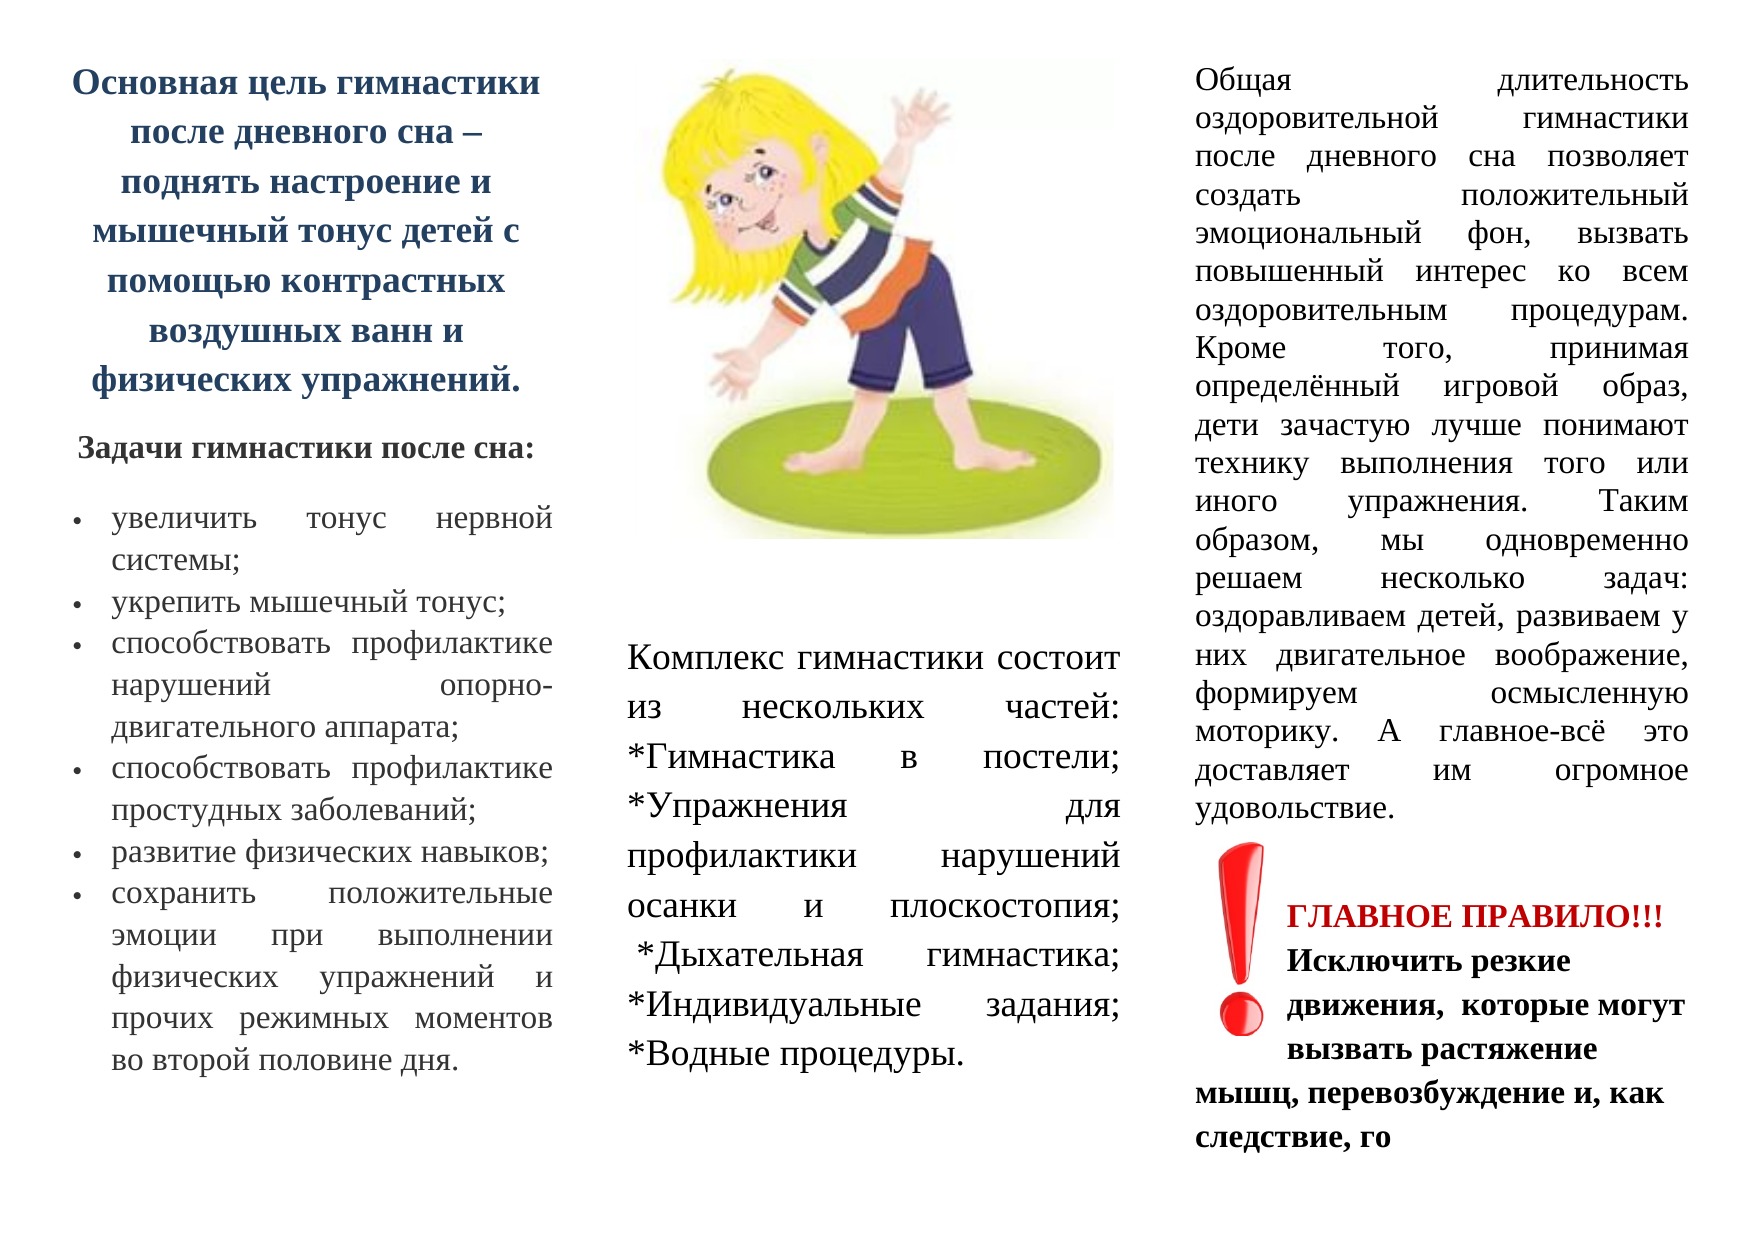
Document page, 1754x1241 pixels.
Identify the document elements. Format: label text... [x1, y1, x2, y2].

text Основная цель гимнастики после дневного сна – поднять настроение и мышечный тонус детей с помощью контрастных воздушных ванн и физических упражнений. [59, 59, 553, 400]
list увеличить тонус нервной системы; [74, 494, 553, 578]
text Задачи гимнастики после сна: [59, 427, 553, 465]
picture [634, 59, 1114, 539]
list развитие физических навыков; [74, 828, 553, 869]
list сохранить положительные эмоции при выполнении физических упражнений и прочих режимных моментов во второй половине дня. [74, 869, 553, 1078]
text Комплекс гимнастики состоит из нескольких частей: *Гимнастика в постели; *Упражнения для профилактики нарушений осанки и плоскостопия; *Дыхательная гимнастика; *Индивидуальные задания; *Водные процедуры. [627, 634, 1121, 1074]
text Общая длительность оздоровительной гимнастики после дневного сна позволяет создать положительный эмоциональный фон, вызвать повышенный интерес ко всем оздоровительным процедурам. Кроме того, принимая определённый игровой образ, дети зачастую лучше понимают технику выполнения того или иного упражнения. Таким образом, мы одновременно решаем несколько задач: оздоравливаем детей, развиваем у них двигательное воображение, формируем осмысленную моторику. А главное-всё это доставляет им огромное удовольствие. [1195, 59, 1689, 826]
list способствовать профилактике простудных заболеваний; [74, 744, 553, 828]
list способствовать профилактике нарушений опорно-двигательного аппарата; [74, 619, 553, 744]
list укрепить мышечный тонус; [74, 578, 553, 619]
text ГЛАВНОЕ ПРАВИЛО!!! Исключить резкие движения, которые могут вызвать растяжение мышц, перевозбуждение и, как следствие, го [1195, 896, 1689, 1155]
picture [1214, 840, 1268, 1038]
